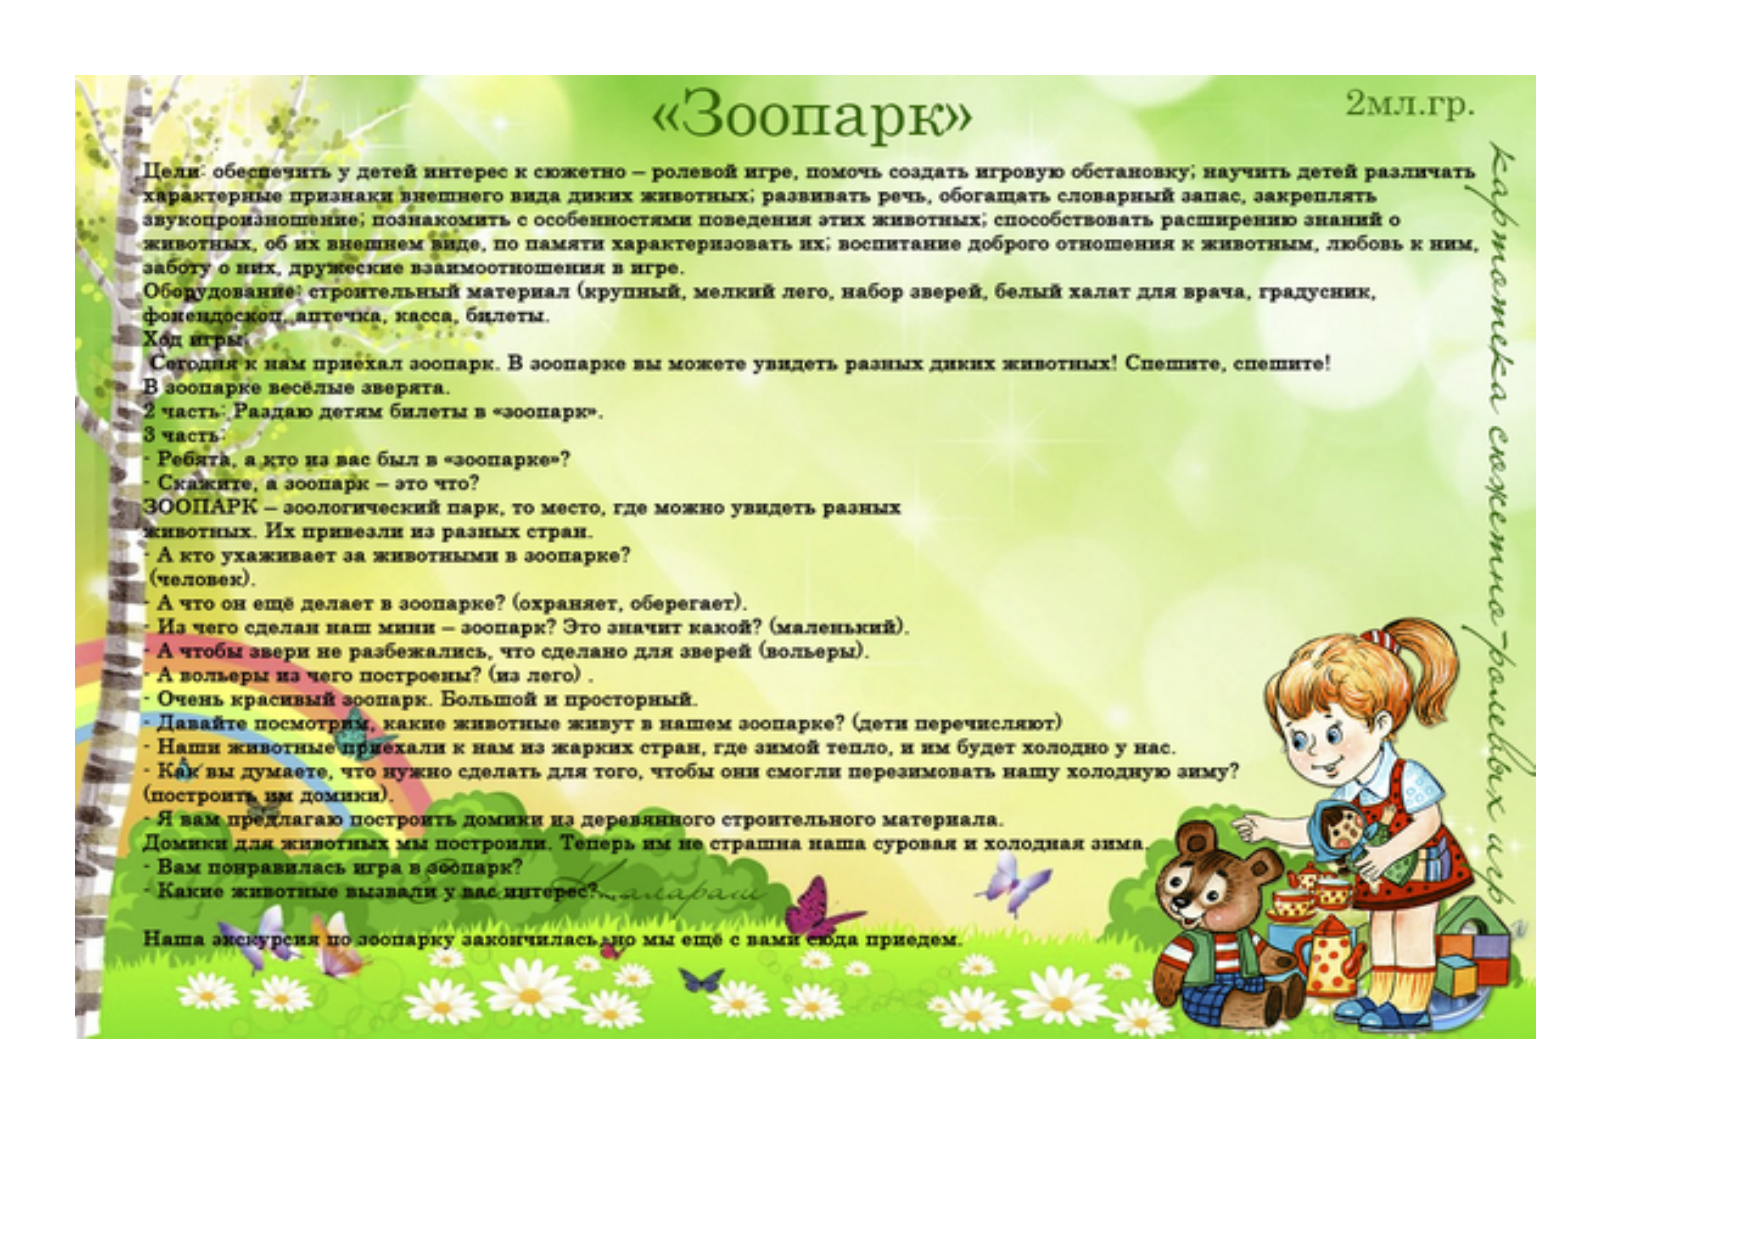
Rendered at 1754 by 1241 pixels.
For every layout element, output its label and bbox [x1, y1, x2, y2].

picture [75, 75, 1536, 1039]
